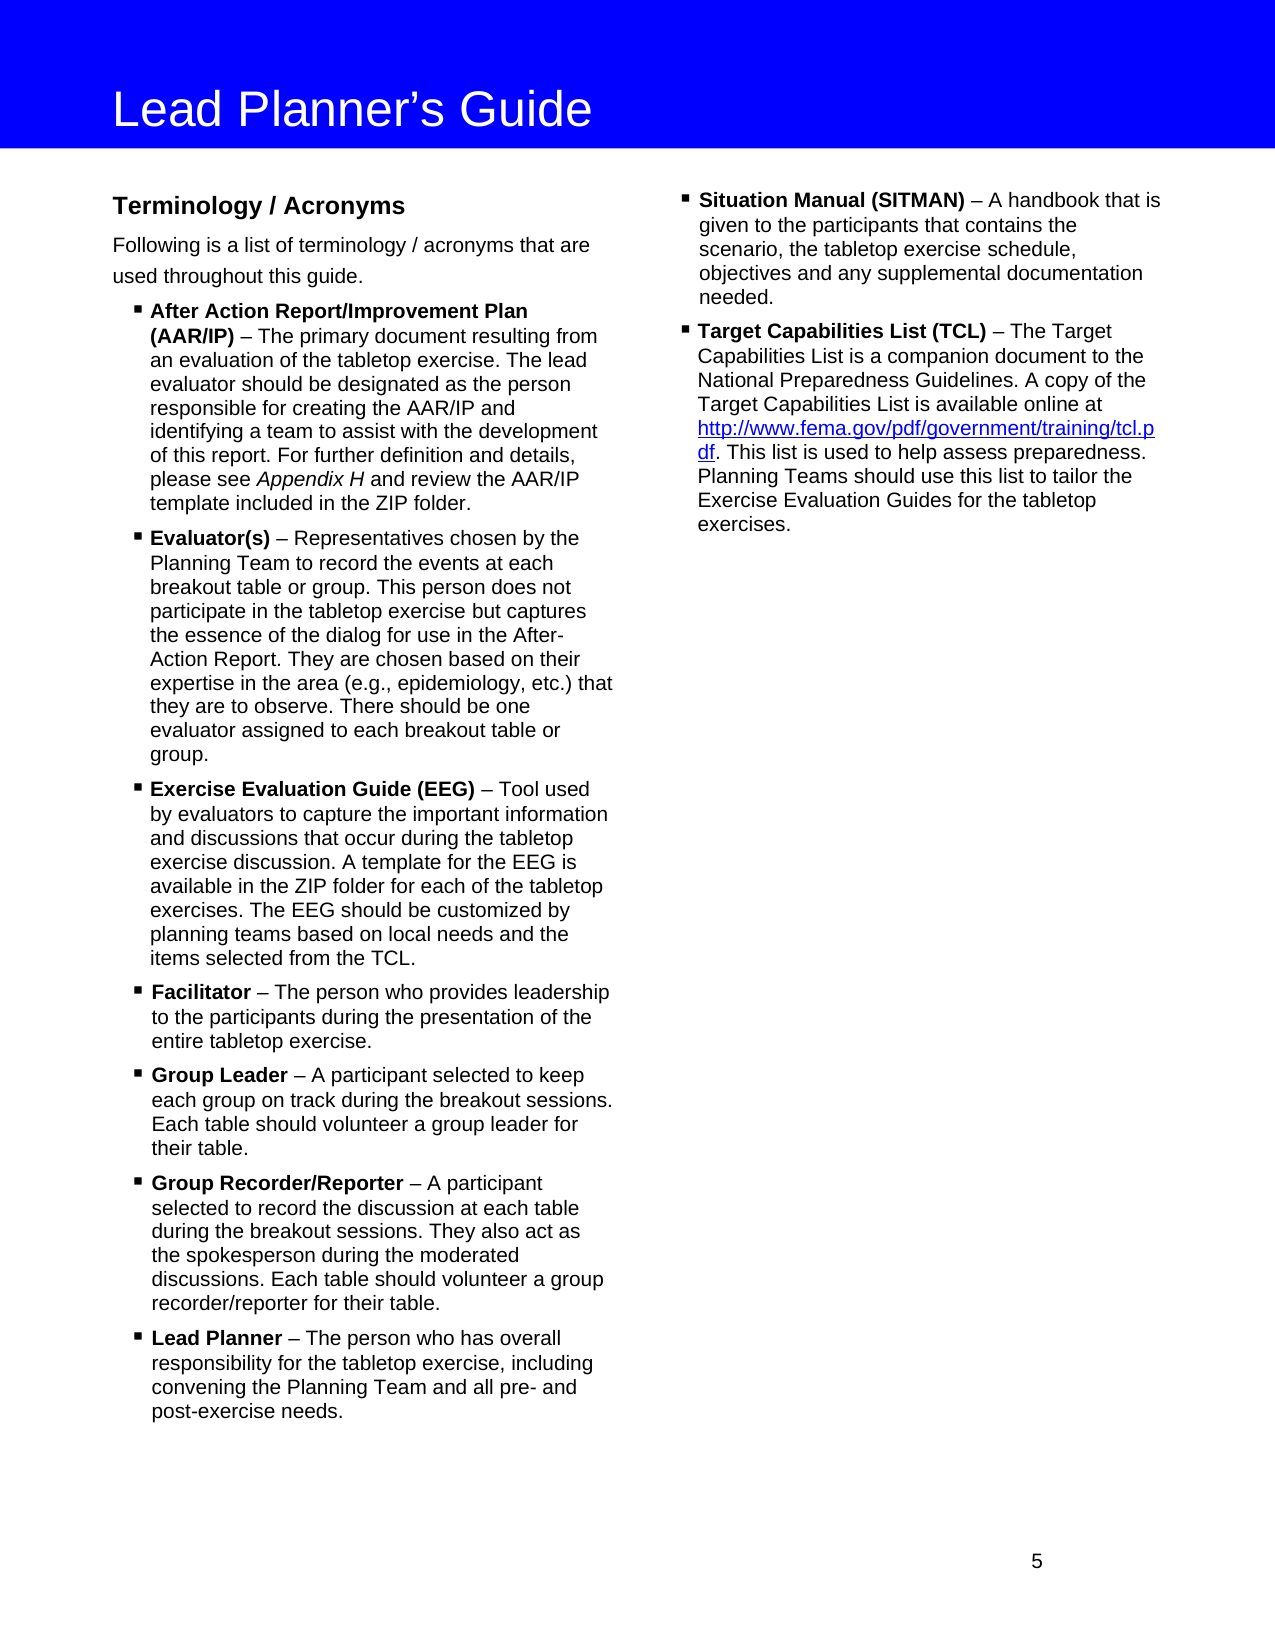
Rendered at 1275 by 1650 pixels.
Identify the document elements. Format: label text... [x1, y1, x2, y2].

list Group Recorder/Reporter – A participant selected to record the discussion at each table during the breakout sessions. They also act as the spokesperson during the moderated discussions. Each table should volunteer a group recorder/reporter for their table. [132, 1170, 615, 1315]
list Group Leader – A participant selected to keep each group on track during the breakout sessions. Each table should volunteer a group leader for their table. [132, 1063, 615, 1160]
list Lead Planner – The person who has overall responsibility for the tabletop exercise, including convening the Planning Team and all pre- and post-exercise needs. [132, 1326, 615, 1422]
list Facilitator – The person who provides leadership to the participants during the presentation of the entire tabletop exercise. [132, 980, 615, 1053]
list Target Capabilities List (TCL) – The Target Capabilities List is a companion document to the National Preparedness Guidelines. A copy of the Target Capabilities List is available online at http://www.fema.gov/pdf/government/training/tcl.pdf. This list is used to help assess preparedness. Planning Teams should use this list to tailor the Exercise Evaluation Guides for the tabletop exercises. [679, 319, 1162, 536]
text Following is a list of terminology / acronyms that are used throughout this guide. [112, 226, 615, 288]
list Exercise Evaluation Guide (EEG) – Tool used by evaluators to capture the important information and discussions that occur during the tabletop exercise discussion. A template for the EEG is available in the ZIP folder for each of the tabletop exercises. The EEG should be customized by planning teams based on local needs and the items selected from the TCL. [132, 777, 615, 969]
list After Action Report/Improvement Plan (AAR/IP) – The primary document resulting from an evaluation of the tabletop exercise. The lead evaluator should be designated as the person responsible for creating the AAR/IP and identifying a team to assist with the development of this report. For further definition and details, please see Appendix H and review the AAR/IP template included in the ZIP folder. [132, 298, 615, 515]
subtitle Terminology / Acronyms [112, 188, 615, 219]
list Situation Manual (SITMAN) – A handbook that is given to the participants that contains the scenario, the tabletop exercise schedule, objectives and any supplemental documentation needed. [679, 188, 1162, 309]
list Evaluator(s) – Representatives chosen by the Planning Team to record the events at each breakout table or group. This person does not participate in the tabletop exercise but captures the essence of the dialog for use in the After-Action Report. They are chosen based on their expertise in the area (e.g., epidemiology, etc.) that they are to observe. There should be one evaluator assigned to each breakout table or group. [132, 526, 615, 766]
